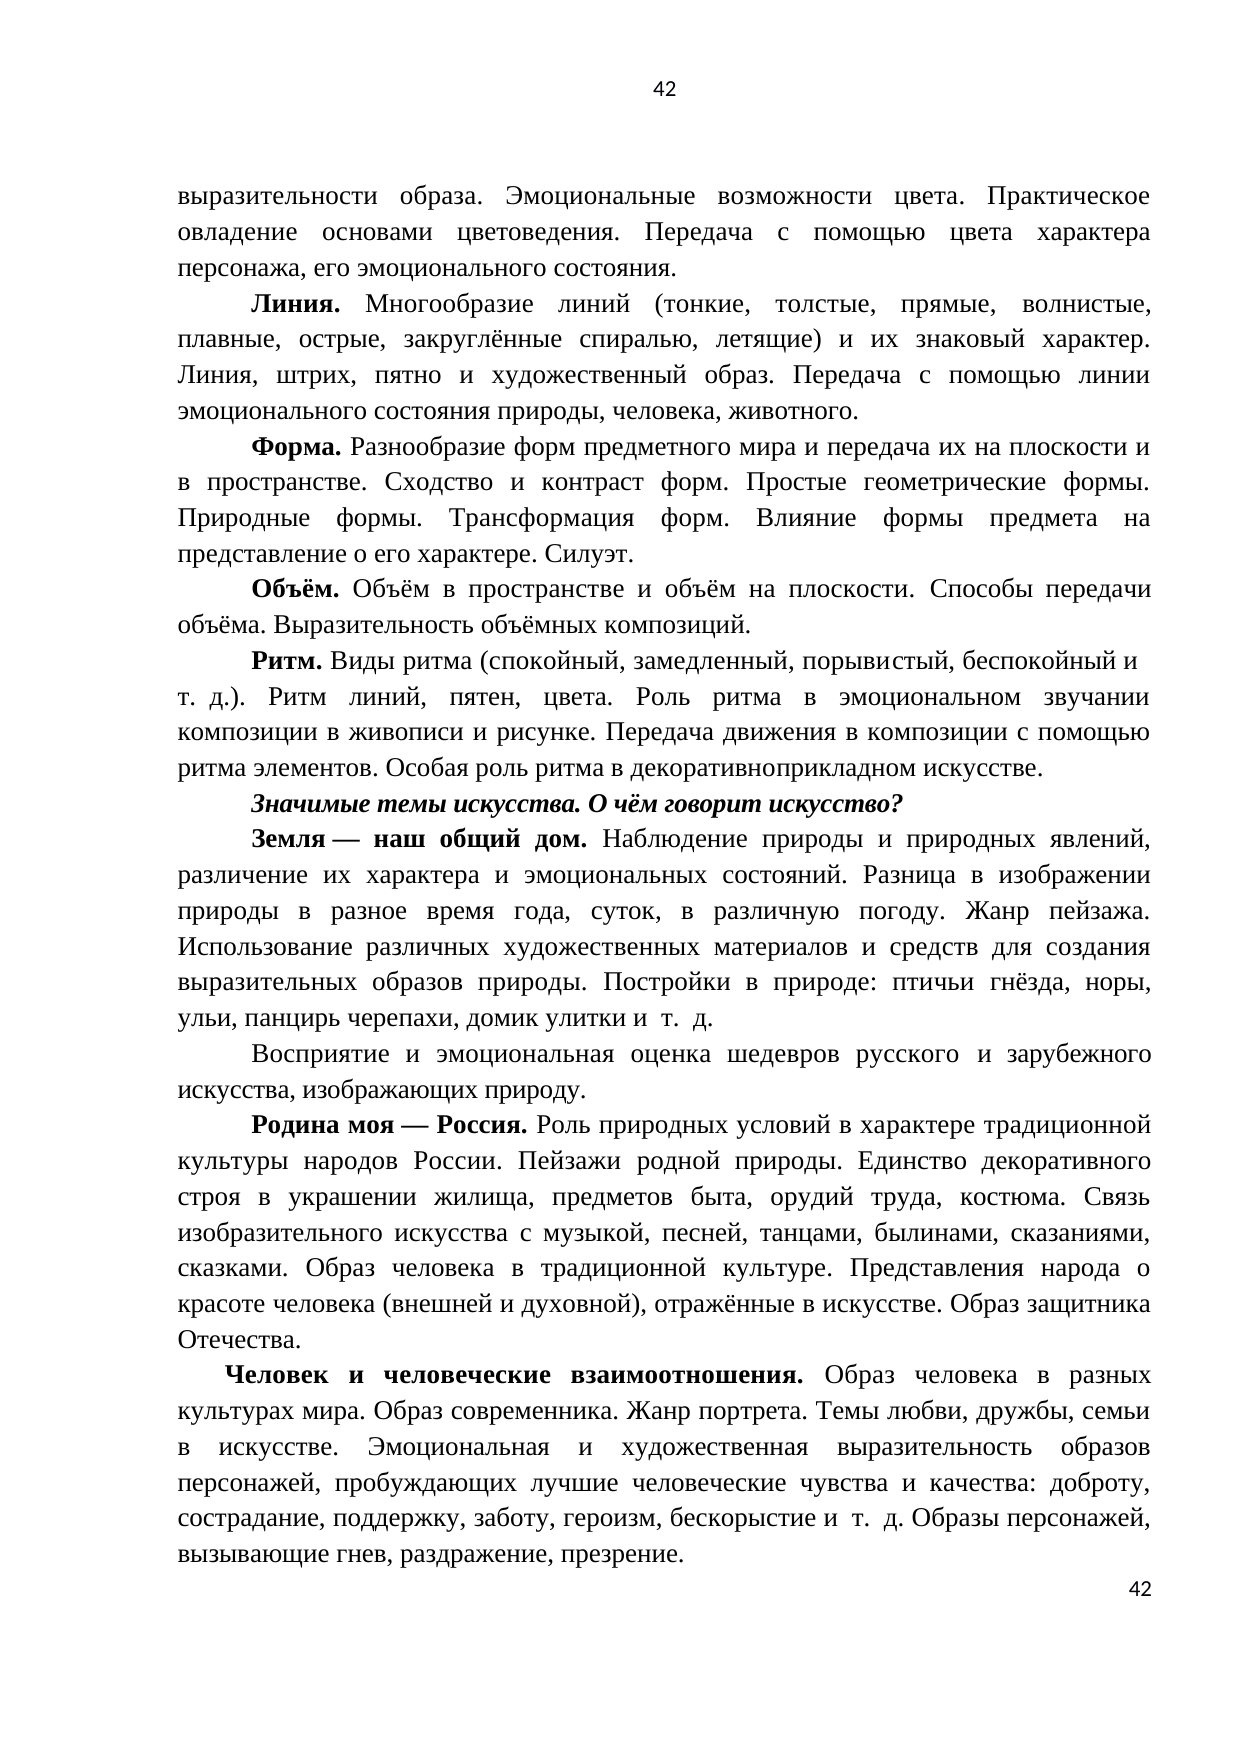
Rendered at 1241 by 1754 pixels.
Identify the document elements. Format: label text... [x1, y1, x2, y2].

text Восприятие и эмоциональная оценка шедевров русского и зарубежного искусства, изображающих природу. [177, 1037, 1152, 1104]
text Родина моя — Россия. Роль природных условий в характере традиционной культуры народов России. Пейзажи родной природы. Единство декоративного строя в украшении жилища, предметов быта, орудий труда, костюма. Связь изобразительного искусства с музыкой, песней, танцами, былинами, сказаниями, сказками. Образ человека в традиционной культуре. Представления народа о красоте человека (внешней и духовной), отражённые в искусстве. Образ защитника Отечества. [177, 1108, 1152, 1354]
text Линия. Многообразие линий (тонкие, толстые, прямые, волнистые, плавные, острые, закруглённые спиралью, летящие) и их знаковый характер. Линия, штрих, пятно и художественный образ. Передача с помощью линии эмоционального состояния природы, человека, животного. [177, 287, 1152, 425]
text Значимые темы искусства. О чём говорит искусство? [177, 787, 1152, 818]
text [177, 179, 1152, 282]
text Ритм. Виды ритма (спокойный, замедленный, порывистый, беспокойный и т. д.). Ритм линий, пятен, цвета. Роль ритма в эмоциональном звучании композиции в живописи и рисунке. Передача движения в композиции с помощью ритма элементов. Особая роль ритма в декоративно­прикладном искусстве. [177, 644, 1152, 782]
text Земля — наш общий дом. Наблюдение природы и природных явлений, различение их характера и эмоциональных состояний. Разница в изображении природы в разное время года, суток, в различную погоду. Жанр пейзажа. Использование различных художественных материалов и средств для создания выразительных образов природы. Постройки в природе: птичьи гнёзда, норы, ульи, панцирь черепахи, домик улитки и т. д. [177, 823, 1152, 1032]
text Форма. Разнообразие форм предметного мира и передача их на плоскости и в пространстве. Сходство и контраст форм. Простые геометрические формы. Природные формы. Трансформация форм. Влияние формы предмета на представление о его характере. Силуэт. [177, 429, 1152, 568]
text Объём. Объём в пространстве и объём на плоскости. Способы передачи объёма. Выразительность объёмных композиций. [177, 572, 1152, 639]
text Человек и человеческие взаимоотношения. Образ человека в разных культурах мира. Образ современника. Жанр портрета. Темы любви, дружбы, семьи в искусстве. Эмоциональная и художественная выразительность образов персонажей, пробуждающих лучшие человеческие чувства и качества: доброту, сострадание, поддержку, заботу, героизм, бескорыстие и т. д. Образы персонажей, вызывающие гнев, раздражение, презрение. [177, 1358, 1152, 1568]
